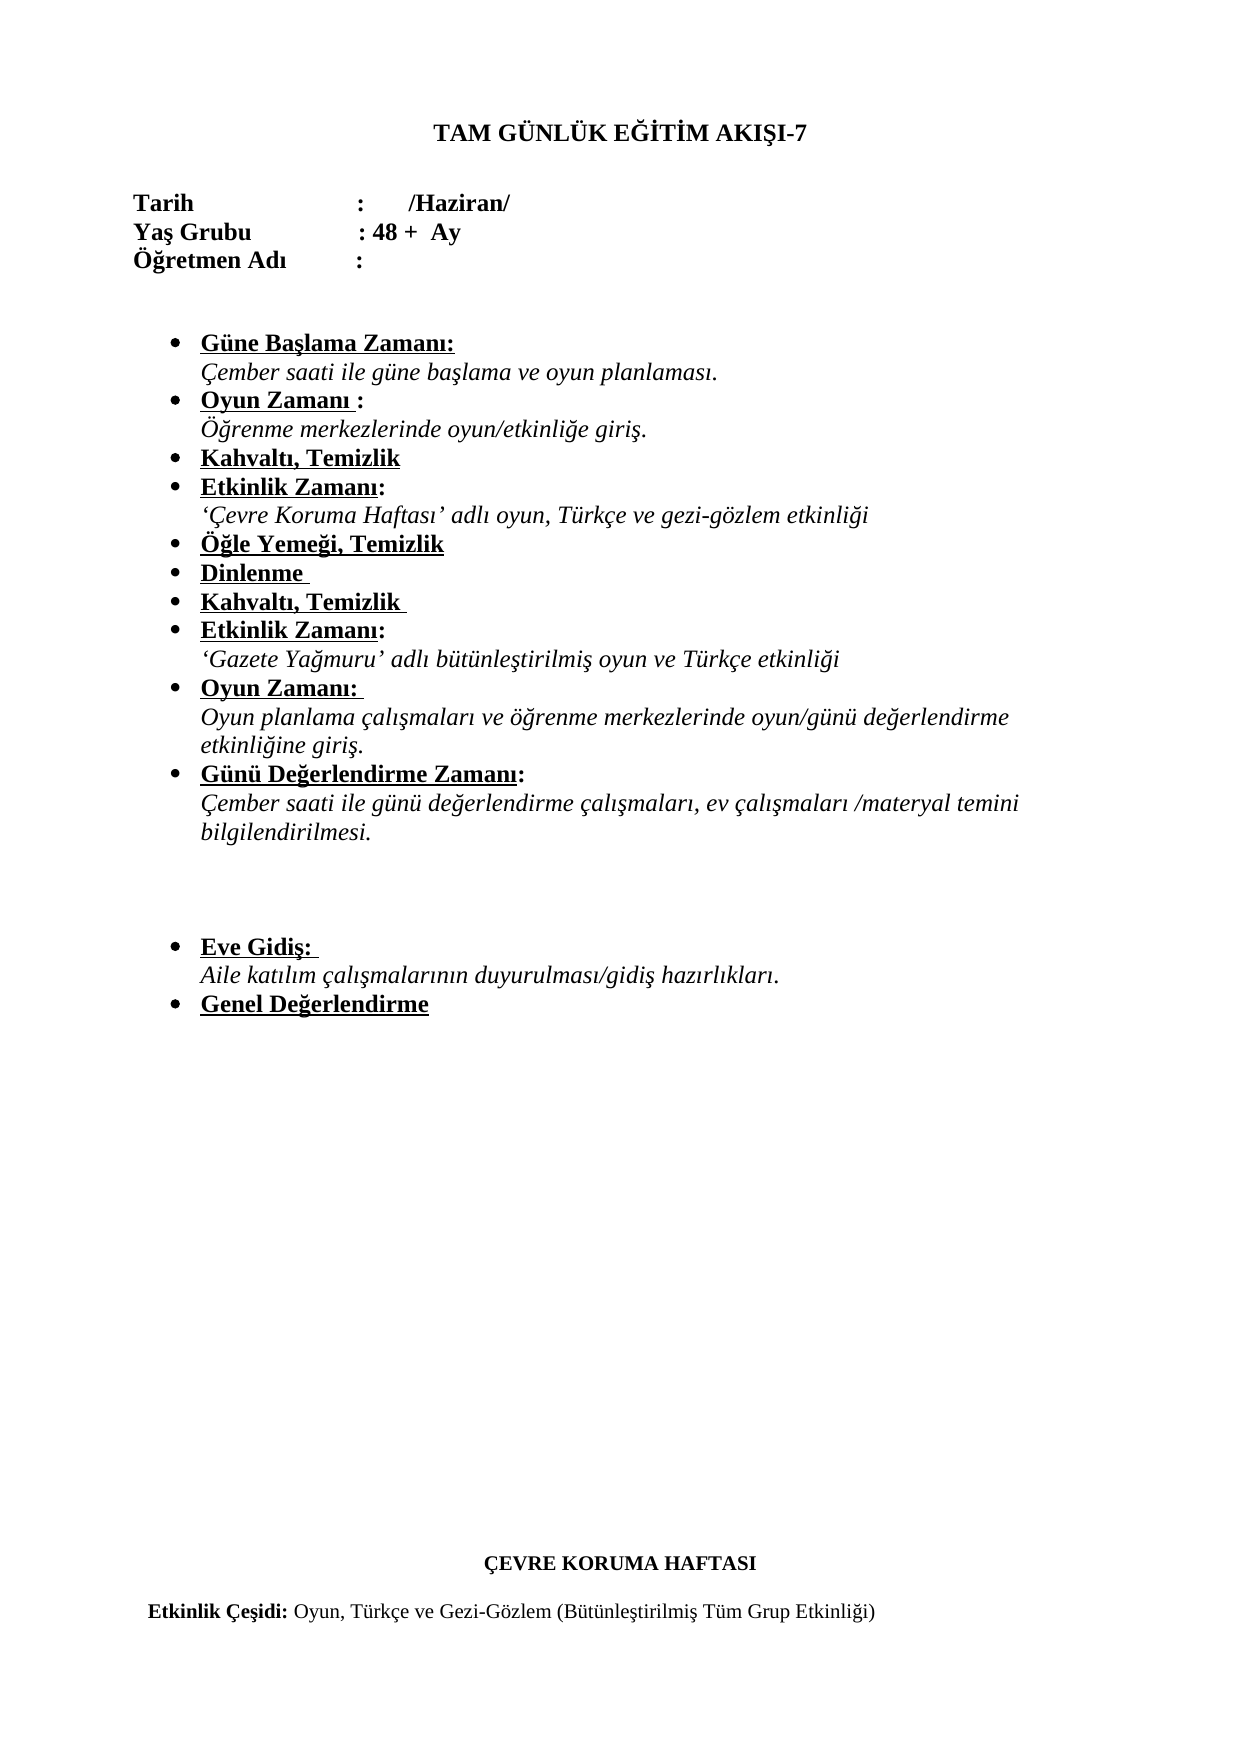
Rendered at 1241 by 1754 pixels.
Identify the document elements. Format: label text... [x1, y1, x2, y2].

list Etkinlik Zamanı: [171, 472, 1070, 501]
list Günü Değerlendirme Zamanı: [171, 759, 1070, 788]
list Güne Başlama Zamanı: [171, 328, 1070, 357]
list Öğle Yemeği, Temizlik [171, 529, 1070, 558]
list Çember saati ile günü değerlendirme çalışmaları, ev çalışmaları /materyal temini bilgilendirilmesi. [200, 788, 1070, 846]
list Kahvaltı, Temizlik [171, 587, 1070, 616]
list ‘Gazete Yağmuru’ adlı bütünleştirilmiş oyun ve Türkçe etkinliği [200, 644, 1070, 673]
list Kahvaltı, Temizlik [171, 443, 1070, 472]
text Tarih : /Haziran/ [133, 188, 1092, 217]
text Yaş Grubu : 48 + Ay [133, 217, 1092, 246]
list Dinlenme [171, 558, 1070, 587]
text ÇEVRE KORUMA HAFTASI [148, 1551, 1092, 1575]
list Aile katılım çalışmalarının duyurulması/gidiş hazırlıkları. [200, 961, 1070, 989]
list Oyun Zamanı: [171, 673, 1070, 702]
text Etkinlik Çeşidi: Oyun, Türkçe ve Gezi-Gözlem (Bütünleştirilmiş Tüm Grup Etkinliği) [148, 1599, 1092, 1623]
list Öğrenme merkezlerinde oyun/etkinliğe giriş. [200, 414, 1070, 443]
list Genel Değerlendirme [171, 989, 1070, 1018]
text Öğretmen Adı : [133, 246, 1092, 274]
list Oyun planlama çalışmaları ve öğrenme merkezlerinde oyun/günü değerlendirme etkinliğine giriş. [200, 702, 1070, 759]
list Oyun Zamanı : [171, 386, 1070, 414]
list Eve Gidiş: [171, 932, 1070, 961]
list Etkinlik Zamanı: [171, 616, 1070, 644]
text TAM GÜNLÜK EĞİTİM AKIŞI-7 [148, 118, 1092, 147]
list Çember saati ile güne başlama ve oyun planlaması. [200, 357, 1070, 386]
list ‘Çevre Koruma Haftası’ adlı oyun, Türkçe ve gezi-gözlem etkinliği [200, 501, 1070, 529]
